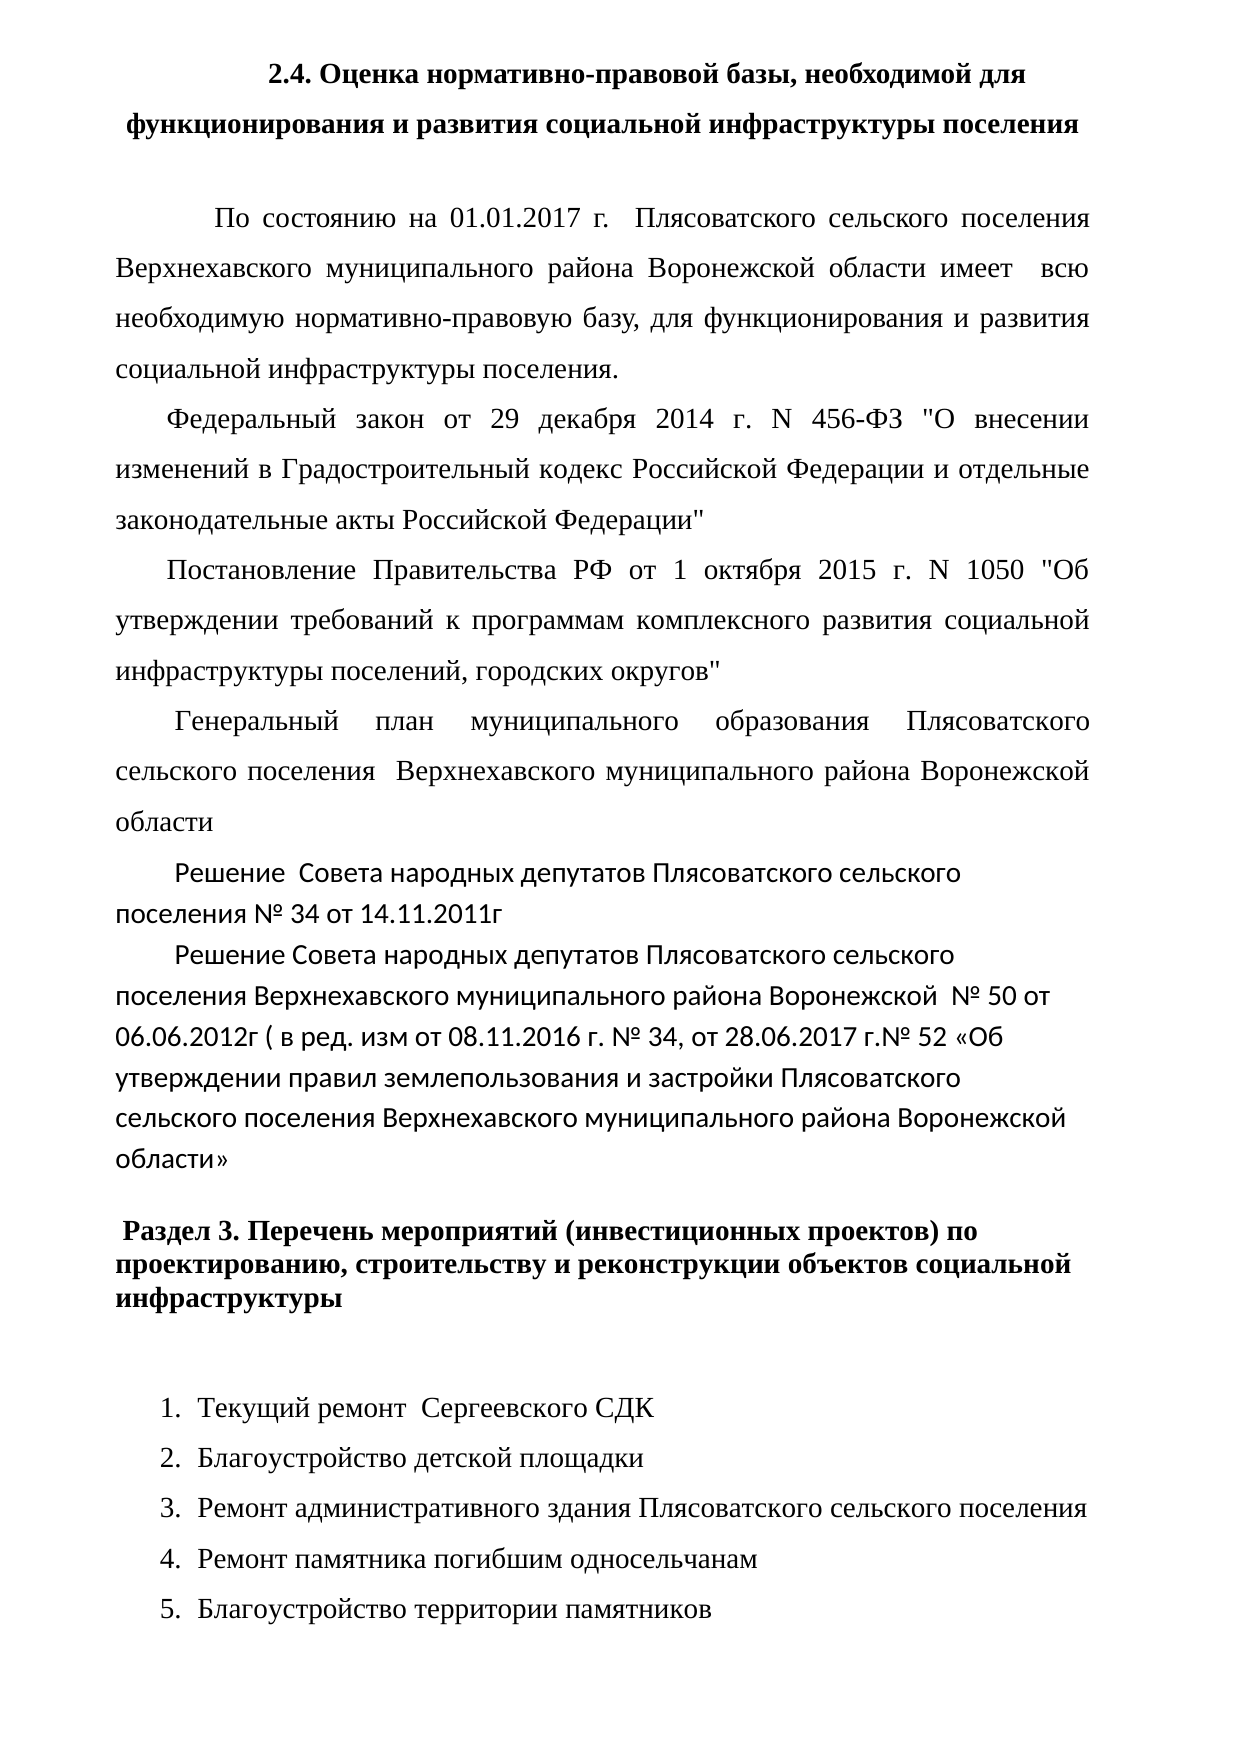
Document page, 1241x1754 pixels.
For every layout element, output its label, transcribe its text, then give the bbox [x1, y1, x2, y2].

list 2.4. Оценка нормативно-правовой базы, необходимой для функционирования и развития социальной инфраструктуры поселения [115, 56, 1090, 140]
list Благоустройство детской площадки [159, 1440, 1090, 1474]
text Генеральный план муниципального образования Плясоватского сельского поселения Верхнехавского муниципального района Воронежской области [115, 703, 1090, 837]
list По состоянию на 01.01.2017 г. Плясоватского сельского поселения Верхнехавского муниципального района Воронежской области имеет всю необходимую нормативно-правовую базу, для функционирования и развития социальной инфраструктуры поселения. [115, 200, 1090, 384]
list Ремонт административного здания Плясоватского сельского поселения [159, 1491, 1090, 1524]
list Ремонт памятника погибшим односельчанам [159, 1541, 1090, 1574]
text Федеральный закон от 29 декабря . N 456-ФЗ "О внесении изменений в Градостроительный кодекс Российской Федерации и отдельные законодательные акты Российской Федерации" [115, 401, 1090, 535]
text Постановление Правительства РФ от 1 октября . N 1050 "Об утверждении требований к программам комплексного развития социальной инфраструктуры поселений, городских округов" [115, 552, 1090, 686]
text Раздел 3. Перечень мероприятий (инвестиционных проектов) по проектированию, строительству и реконструкции объектов социальной инфраструктуры [115, 1213, 1090, 1313]
subtitle Решение Совета народных депутатов Плясоватского сельского поселения № 34 от 14.11.2011г [115, 854, 1090, 931]
subtitle Решение Совета народных депутатов Плясоватского сельского поселения Верхнехавского муниципального района Воронежской № 50 от 06.06.2012г ( в ред. изм от 08.11.2016 г. № 34, от 28.06.2017 г.№ 52 «Об утверждении правил землепользования и застройки Плясоватского сельского поселения Верхнехавского муниципального района Воронежской области» [115, 936, 1090, 1176]
list Текущий ремонт Сергеевского СДК [159, 1390, 1090, 1423]
list Благоустройство территории памятников [159, 1591, 1090, 1625]
